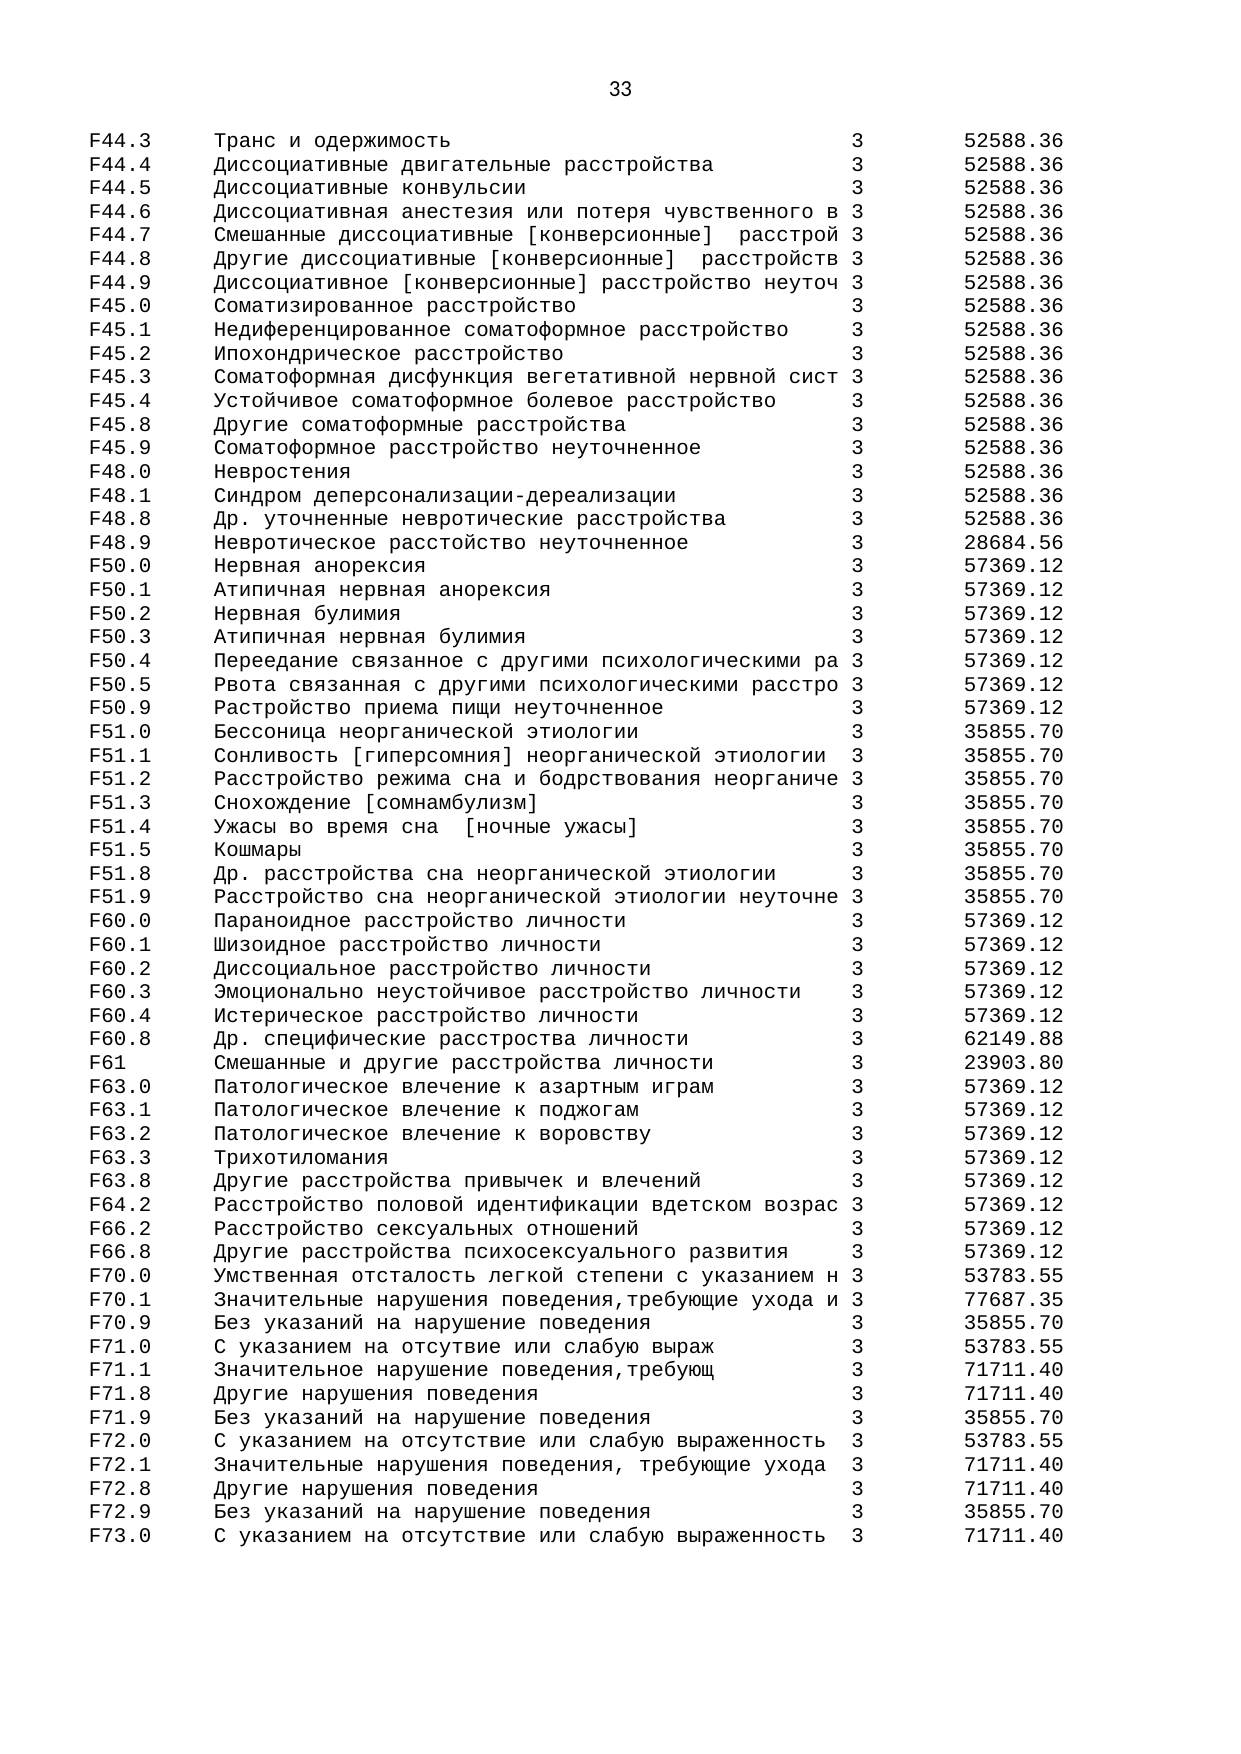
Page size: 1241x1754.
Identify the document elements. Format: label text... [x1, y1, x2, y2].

text F50.9 Растройство приема пищи неуточненное 3 57369.12 [89, 697, 1152, 721]
text F48.1 Синдром деперсонализации-дереализации 3 52588.36 [89, 484, 1152, 508]
text F51.1 Сонливость [гиперсомния] неорганической этиологии 3 35855.70 [89, 745, 1152, 768]
text F63.3 Трихотиломания 3 57369.12 [89, 1147, 1152, 1170]
text F60.3 Эмоционально неустойчивое расстройство личности 3 57369.12 [89, 981, 1152, 1005]
text F44.6 Диссоциативная анестезия или потеря чувственного в 3 52588.36 [89, 201, 1152, 224]
text F51.3 Снохождение [сомнамбулизм] 3 35855.70 [89, 792, 1152, 816]
text F45.0 Соматизированное расстройство 3 52588.36 [89, 295, 1152, 319]
text F71.8 Другие нарушения поведения 3 71711.40 [89, 1383, 1152, 1407]
text F44.3 Транс и одержимость 3 52588.36 [89, 130, 1152, 153]
text F45.3 Соматоформная дисфункция вегетативной нервной сист 3 52588.36 [89, 366, 1152, 390]
text F70.0 Умственная отсталость легкой степени с указанием н 3 53783.55 [89, 1265, 1152, 1288]
text F60.0 Параноидное расстройство личности 3 57369.12 [89, 910, 1152, 934]
text F70.1 Значительные нарушения поведения,требующие ухода и 3 77687.35 [89, 1288, 1152, 1312]
text F45.1 Недиференцированное соматоформное расстройство 3 52588.36 [89, 319, 1152, 343]
text F70.9 Без указаний на нарушение поведения 3 35855.70 [89, 1312, 1152, 1336]
text F64.2 Расстройство половой идентификации вдетском возрас 3 57369.12 [89, 1194, 1152, 1218]
text F44.7 Смешанные диссоциативные [конверсионные] расстрой 3 52588.36 [89, 224, 1152, 248]
text F71.9 Без указаний на нарушение поведения 3 35855.70 [89, 1407, 1152, 1430]
text F63.0 Патологическое влечение к азартным играм 3 57369.12 [89, 1076, 1152, 1099]
text F60.4 Истерическое расстройство личности 3 57369.12 [89, 1005, 1152, 1028]
text F50.2 Нервная булимия 3 57369.12 [89, 603, 1152, 626]
text F72.9 Без указаний на нарушение поведения 3 35855.70 [89, 1501, 1152, 1525]
text F50.1 Атипичная нервная анорексия 3 57369.12 [89, 579, 1152, 603]
text F51.4 Ужасы во время сна [ночные ужасы] 3 35855.70 [89, 816, 1152, 839]
text F66.2 Расстройство сексуальных отношений 3 57369.12 [89, 1218, 1152, 1241]
text F72.8 Другие нарушения поведения 3 71711.40 [89, 1478, 1152, 1501]
text F60.2 Диссоциальное расстройство личности 3 57369.12 [89, 957, 1152, 981]
text F45.8 Другие соматоформные расстройства 3 52588.36 [89, 414, 1152, 437]
text F51.5 Кошмары 3 35855.70 [89, 839, 1152, 863]
text F60.1 Шизоидное расстройство личности 3 57369.12 [89, 934, 1152, 957]
text F45.4 Устойчивое соматоформное болевое расстройство 3 52588.36 [89, 390, 1152, 414]
text F63.8 Другие расстройства привычек и влечений 3 57369.12 [89, 1170, 1152, 1194]
text F44.9 Диссоциативное [конверсионные] расстройство неуточ 3 52588.36 [89, 272, 1152, 295]
text F48.0 Невростения 3 52588.36 [89, 461, 1152, 484]
text F71.0 С указанием на отсутвие или слабую выраж 3 53783.55 [89, 1336, 1152, 1359]
text F60.8 Др. специфические расстроства личности 3 62149.88 [89, 1028, 1152, 1052]
text F72.1 Значительные нарушения поведения, требующие ухода 3 71711.40 [89, 1454, 1152, 1478]
text F51.8 Др. расстройства сна неорганической этиологии 3 35855.70 [89, 863, 1152, 887]
text F51.2 Расстройство режима сна и бодрствования неорганиче 3 35855.70 [89, 768, 1152, 792]
text F48.8 Др. уточненные невротические расстройства 3 52588.36 [89, 508, 1152, 532]
text F61 Смешанные и другие расстройства личности 3 23903.80 [89, 1052, 1152, 1076]
text F66.8 Другие расстройства психосексуального развития 3 57369.12 [89, 1241, 1152, 1265]
text F45.2 Ипохондрическое расстройство 3 52588.36 [89, 343, 1152, 366]
text F63.2 Патологическое влечение к воровству 3 57369.12 [89, 1123, 1152, 1147]
text F63.1 Патологическое влечение к поджогам 3 57369.12 [89, 1099, 1152, 1123]
text F44.8 Другие диссоциативные [конверсионные] расстройств 3 52588.36 [89, 248, 1152, 272]
text F50.4 Переедание связанное с другими психологическими ра 3 57369.12 [89, 650, 1152, 674]
text F72.0 С указанием на отсутствие или слабую выраженность 3 53783.55 [89, 1430, 1152, 1454]
text F45.9 Соматоформное расстройство неуточненное 3 52588.36 [89, 437, 1152, 461]
text F50.0 Нервная анорексия 3 57369.12 [89, 556, 1152, 579]
text F50.3 Атипичная нервная булимия 3 57369.12 [89, 626, 1152, 650]
text F51.9 Расстройство сна неорганической этиологии неуточне 3 35855.70 [89, 887, 1152, 910]
text F44.5 Диссоциативные конвульсии 3 52588.36 [89, 177, 1152, 201]
text F71.1 Значительное нарушение поведения,требующ 3 71711.40 [89, 1359, 1152, 1383]
text F51.0 Бессоница неорганической этиологии 3 35855.70 [89, 721, 1152, 745]
text F48.9 Невротическое расстойство неуточненное 3 28684.56 [89, 532, 1152, 556]
text F50.5 Рвота связанная с другими психологическими расстро 3 57369.12 [89, 674, 1152, 697]
text F44.4 Диссоциативные двигательные расстройства 3 52588.36 [89, 153, 1152, 177]
text F73.0 С указанием на отсутствие или слабую выраженность 3 71711.40 [89, 1525, 1152, 1549]
